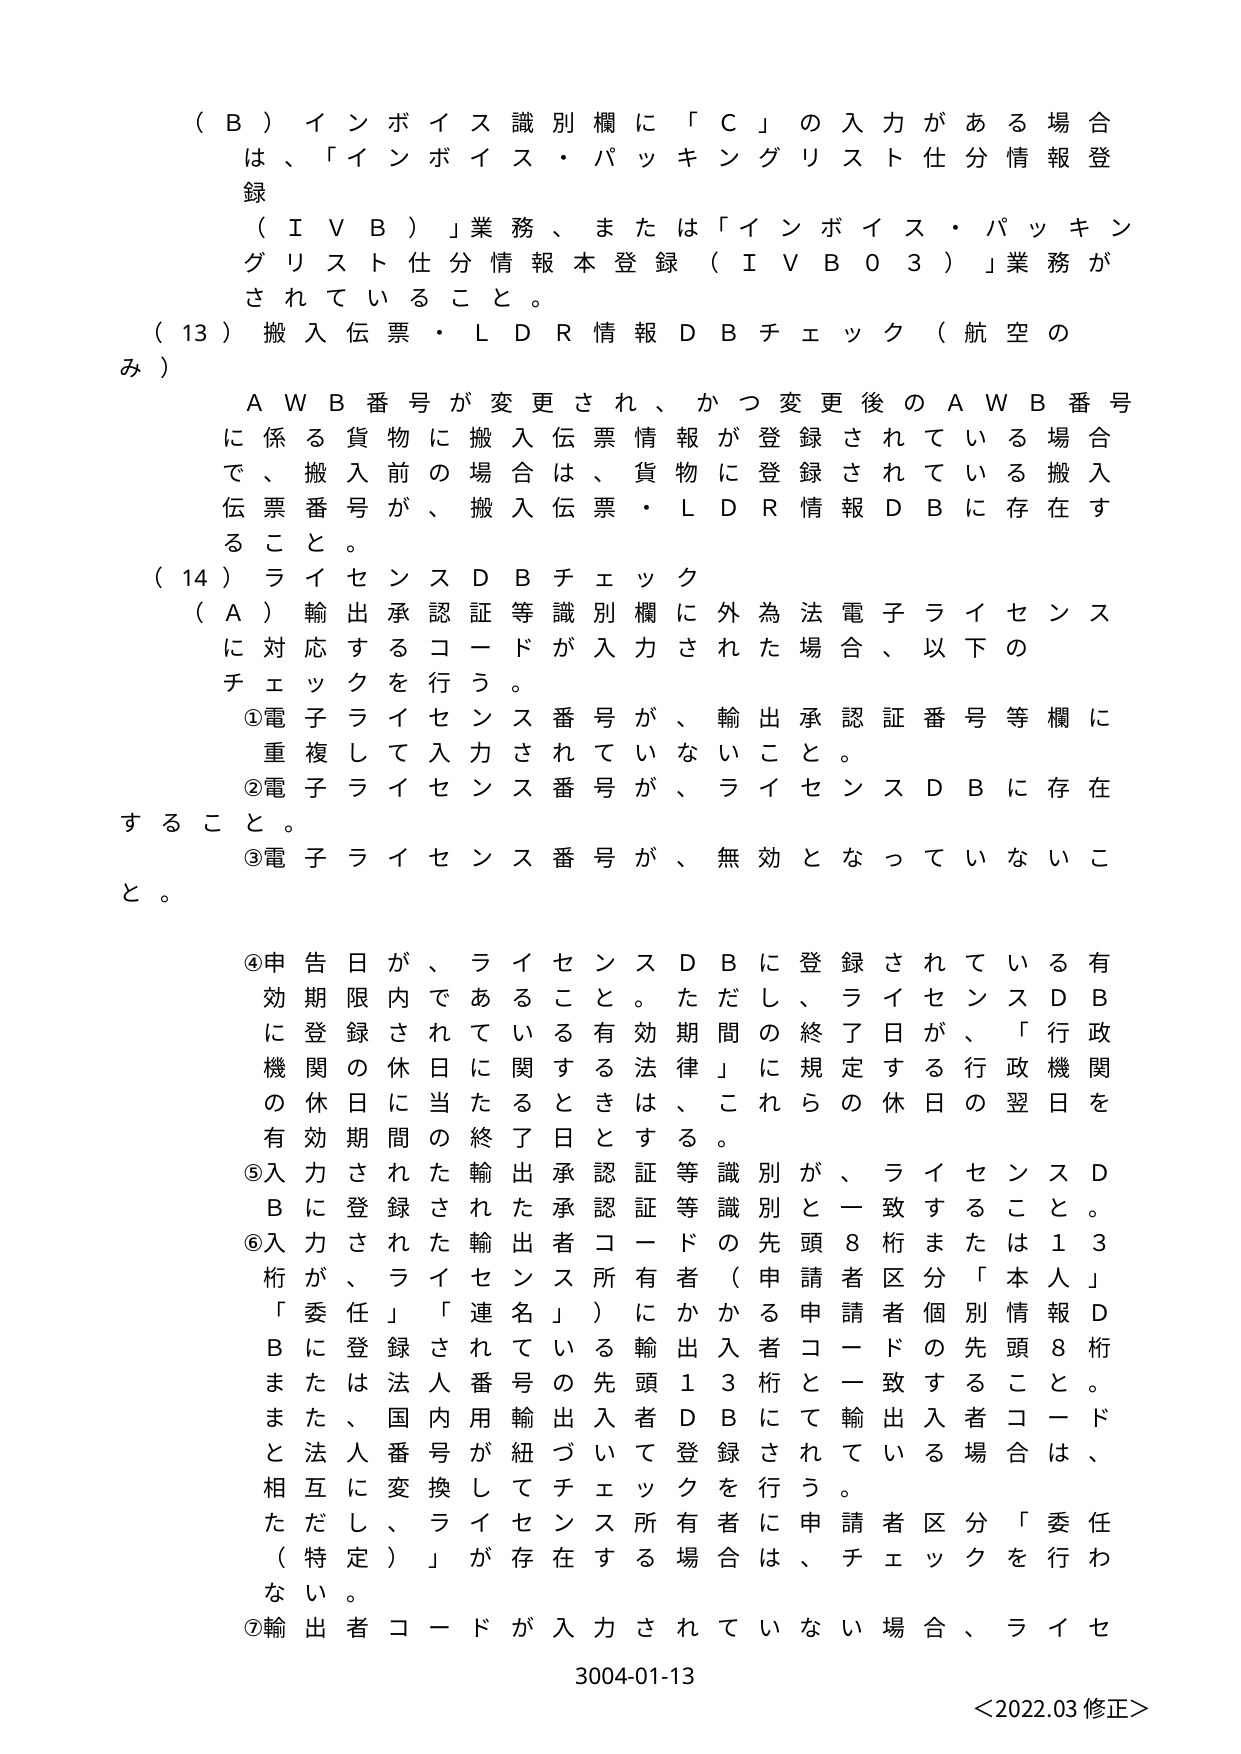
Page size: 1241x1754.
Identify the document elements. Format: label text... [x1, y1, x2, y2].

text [223, 1609, 1150, 1644]
text （13）搬入伝票・ＬＤＲ情報ＤＢチェック（航空のみ） [119, 314, 1150, 384]
text ⑥入力された輸出者コードの先頭８桁または１３桁が、ライセンス所有者（申請者区分「本人」「委任」「連名」）にかかる申請者個別情報ＤＢに登録されている輸出入者コードの先頭８桁または法人番号の先頭１３桁と一致すること。また、国内用輸出入者ＤＢにて輸出入者コードと法人番号が紐づいて登録されている場合は、相互に変換してチェックを行う。 ただし、ライセンス所有者に申請者区分「委任（特定）」が存在する場合は、チェックを行わない。 [223, 1224, 1150, 1609]
text ②電子ライセンス番号が、ライセンスＤＢに存在すること。 [119, 769, 1150, 839]
text ④申告日が、ライセンスＤＢに登録されている有効期限内であること。ただし、ライセンスＤＢに登録されている有効期間の終了日が、「行政機関の休日に関する法律」に規定する行政機関の休日に当たるときは、これらの休日の翌日を有効期間の終了日とする。 [223, 944, 1150, 1154]
text （Ａ）輸出承認証等識別欄に外為法電子ライセンスに対応するコードが入力された場合、以下のチェックを行う。 [161, 594, 1150, 699]
text （14）ライセンスＤＢチェック [119, 559, 1150, 594]
text ＡＷＢ番号が変更され、かつ変更後のＡＷＢ番号に係る貨物に搬入伝票情報が登録されている場合で、搬入前の場合は、貨物に登録されている搬入伝票番号が、搬入伝票・ＬＤＲ情報ＤＢに存在すること。 [202, 384, 1150, 559]
text ③電子ライセンス番号が、無効となっていないこと。 [119, 839, 1150, 909]
text ①電子ライセンス番号が、輸出承認証番号等欄に重複して入力されていないこと。 [223, 699, 1150, 769]
text ⑤入力された輸出承認証等識別が、ライセンスＤＢに登録された承認証等識別と一致すること。 [223, 1154, 1150, 1224]
text （Ｂ）インボイス識別欄に「Ｃ」の入力がある場合は、｢インボイス・パッキングリスト仕分情報登録 （ＩＶＢ）｣業務、または｢インボイス・パッキングリスト仕分情報本登録（ＩＶＢ０３）｣業務がされていること。 [161, 104, 1150, 314]
